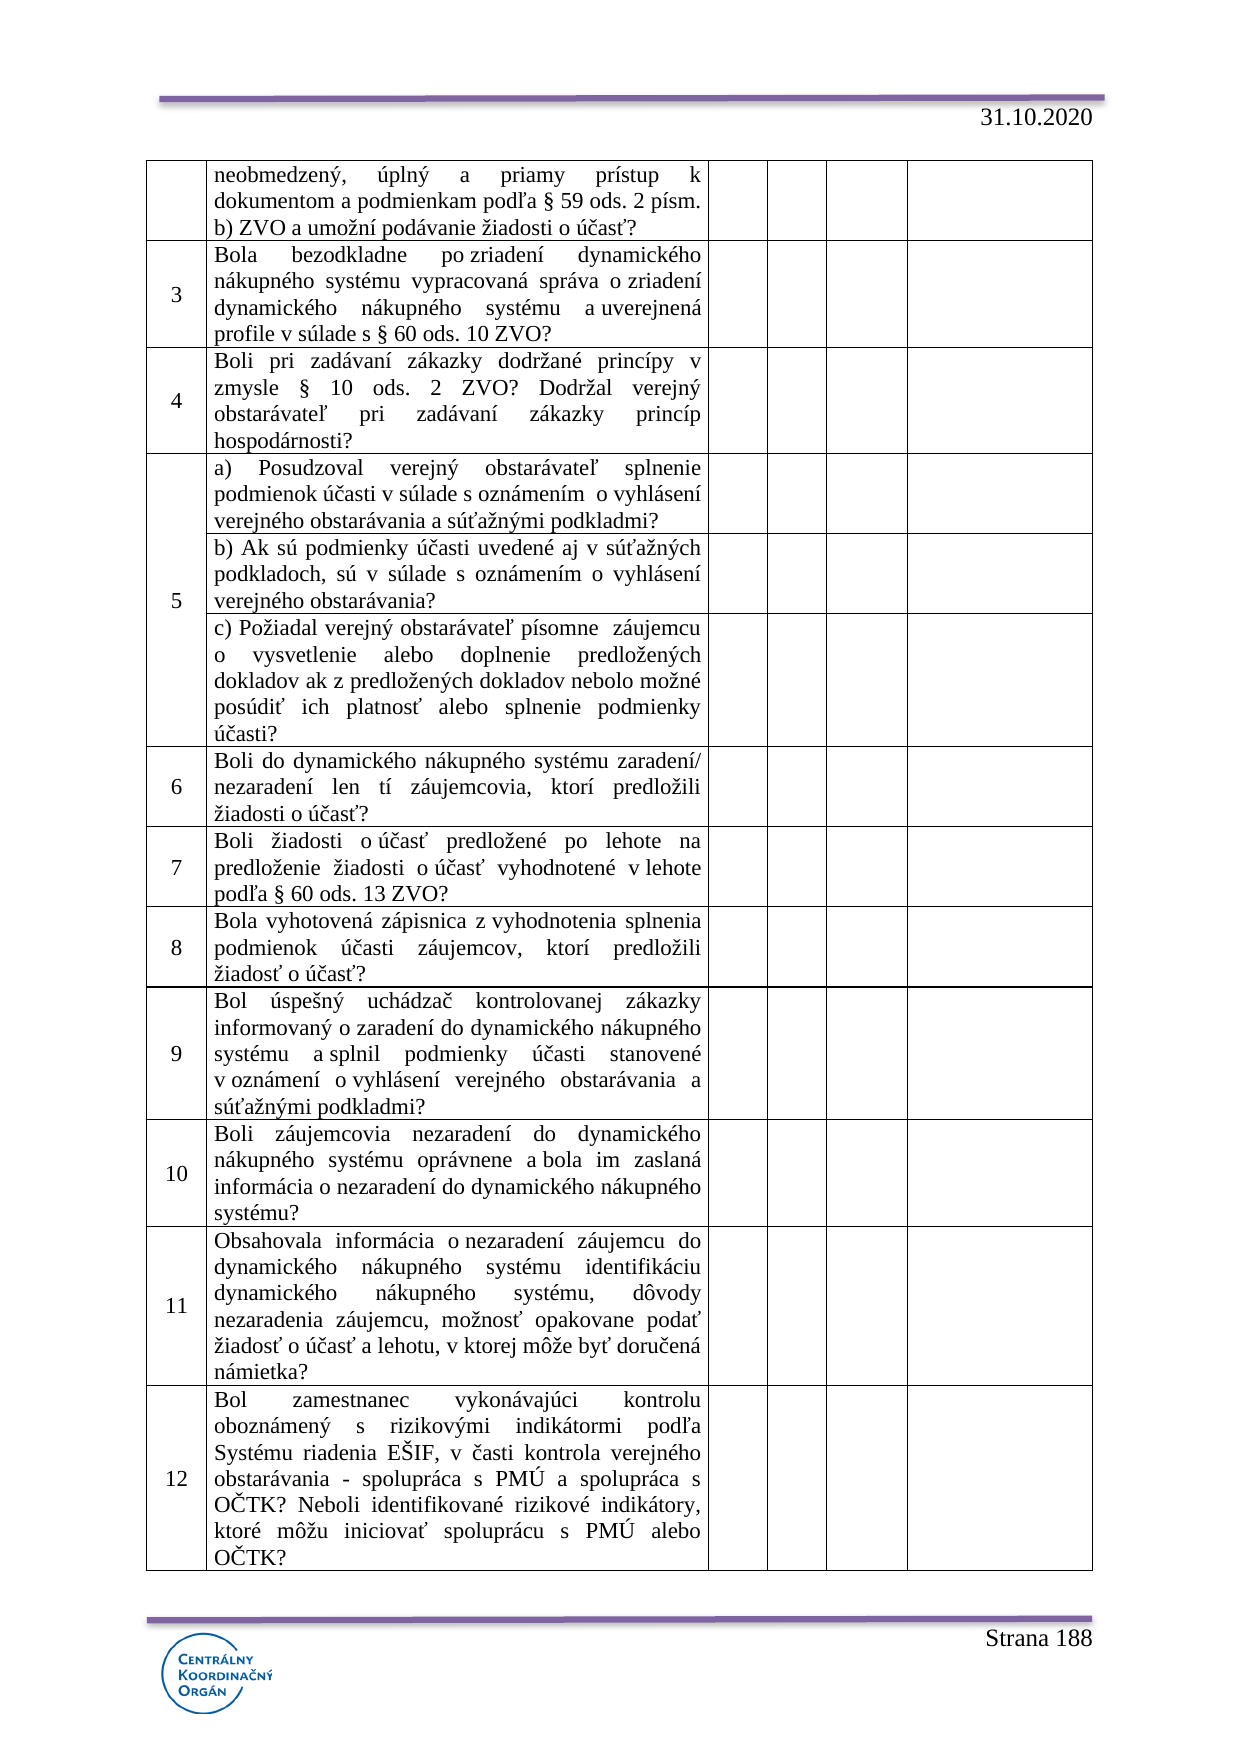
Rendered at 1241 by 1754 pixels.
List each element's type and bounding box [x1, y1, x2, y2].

picture [159, 1631, 272, 1713]
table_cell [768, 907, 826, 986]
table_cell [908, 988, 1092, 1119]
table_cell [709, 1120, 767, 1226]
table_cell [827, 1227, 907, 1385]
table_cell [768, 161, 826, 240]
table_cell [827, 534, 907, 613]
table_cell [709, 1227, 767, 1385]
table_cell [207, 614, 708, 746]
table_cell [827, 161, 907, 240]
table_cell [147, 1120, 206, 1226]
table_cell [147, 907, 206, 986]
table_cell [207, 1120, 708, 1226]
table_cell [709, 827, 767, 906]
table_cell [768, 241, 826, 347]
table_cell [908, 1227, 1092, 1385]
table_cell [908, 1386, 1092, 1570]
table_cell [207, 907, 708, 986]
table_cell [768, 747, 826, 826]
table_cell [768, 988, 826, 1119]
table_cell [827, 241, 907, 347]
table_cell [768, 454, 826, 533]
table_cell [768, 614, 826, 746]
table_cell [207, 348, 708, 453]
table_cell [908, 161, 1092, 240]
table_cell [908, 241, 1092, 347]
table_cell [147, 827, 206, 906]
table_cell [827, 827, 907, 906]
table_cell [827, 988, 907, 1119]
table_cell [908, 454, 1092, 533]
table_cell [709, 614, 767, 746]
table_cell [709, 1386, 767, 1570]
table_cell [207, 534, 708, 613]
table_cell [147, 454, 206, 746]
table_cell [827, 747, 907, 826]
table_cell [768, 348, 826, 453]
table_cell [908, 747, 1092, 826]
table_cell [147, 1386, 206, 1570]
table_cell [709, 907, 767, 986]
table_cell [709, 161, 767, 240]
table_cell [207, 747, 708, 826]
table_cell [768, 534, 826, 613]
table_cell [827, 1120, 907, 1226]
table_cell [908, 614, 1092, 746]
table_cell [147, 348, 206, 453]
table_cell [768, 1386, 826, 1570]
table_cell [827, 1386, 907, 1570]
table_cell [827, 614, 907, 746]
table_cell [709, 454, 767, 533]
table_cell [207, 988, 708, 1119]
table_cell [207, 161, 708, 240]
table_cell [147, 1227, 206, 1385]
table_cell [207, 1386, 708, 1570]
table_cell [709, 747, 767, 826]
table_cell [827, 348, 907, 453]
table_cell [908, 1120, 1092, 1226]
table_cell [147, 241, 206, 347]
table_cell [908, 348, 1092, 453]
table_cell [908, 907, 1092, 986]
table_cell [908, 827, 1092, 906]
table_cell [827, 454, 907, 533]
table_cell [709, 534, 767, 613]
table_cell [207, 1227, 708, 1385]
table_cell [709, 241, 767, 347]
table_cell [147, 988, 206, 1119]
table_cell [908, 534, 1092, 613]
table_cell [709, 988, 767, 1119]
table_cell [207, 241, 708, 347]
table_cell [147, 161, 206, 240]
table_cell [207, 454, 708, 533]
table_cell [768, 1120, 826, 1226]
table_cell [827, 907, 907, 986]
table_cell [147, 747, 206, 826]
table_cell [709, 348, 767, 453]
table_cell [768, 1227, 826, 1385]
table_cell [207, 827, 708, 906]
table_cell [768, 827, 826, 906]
